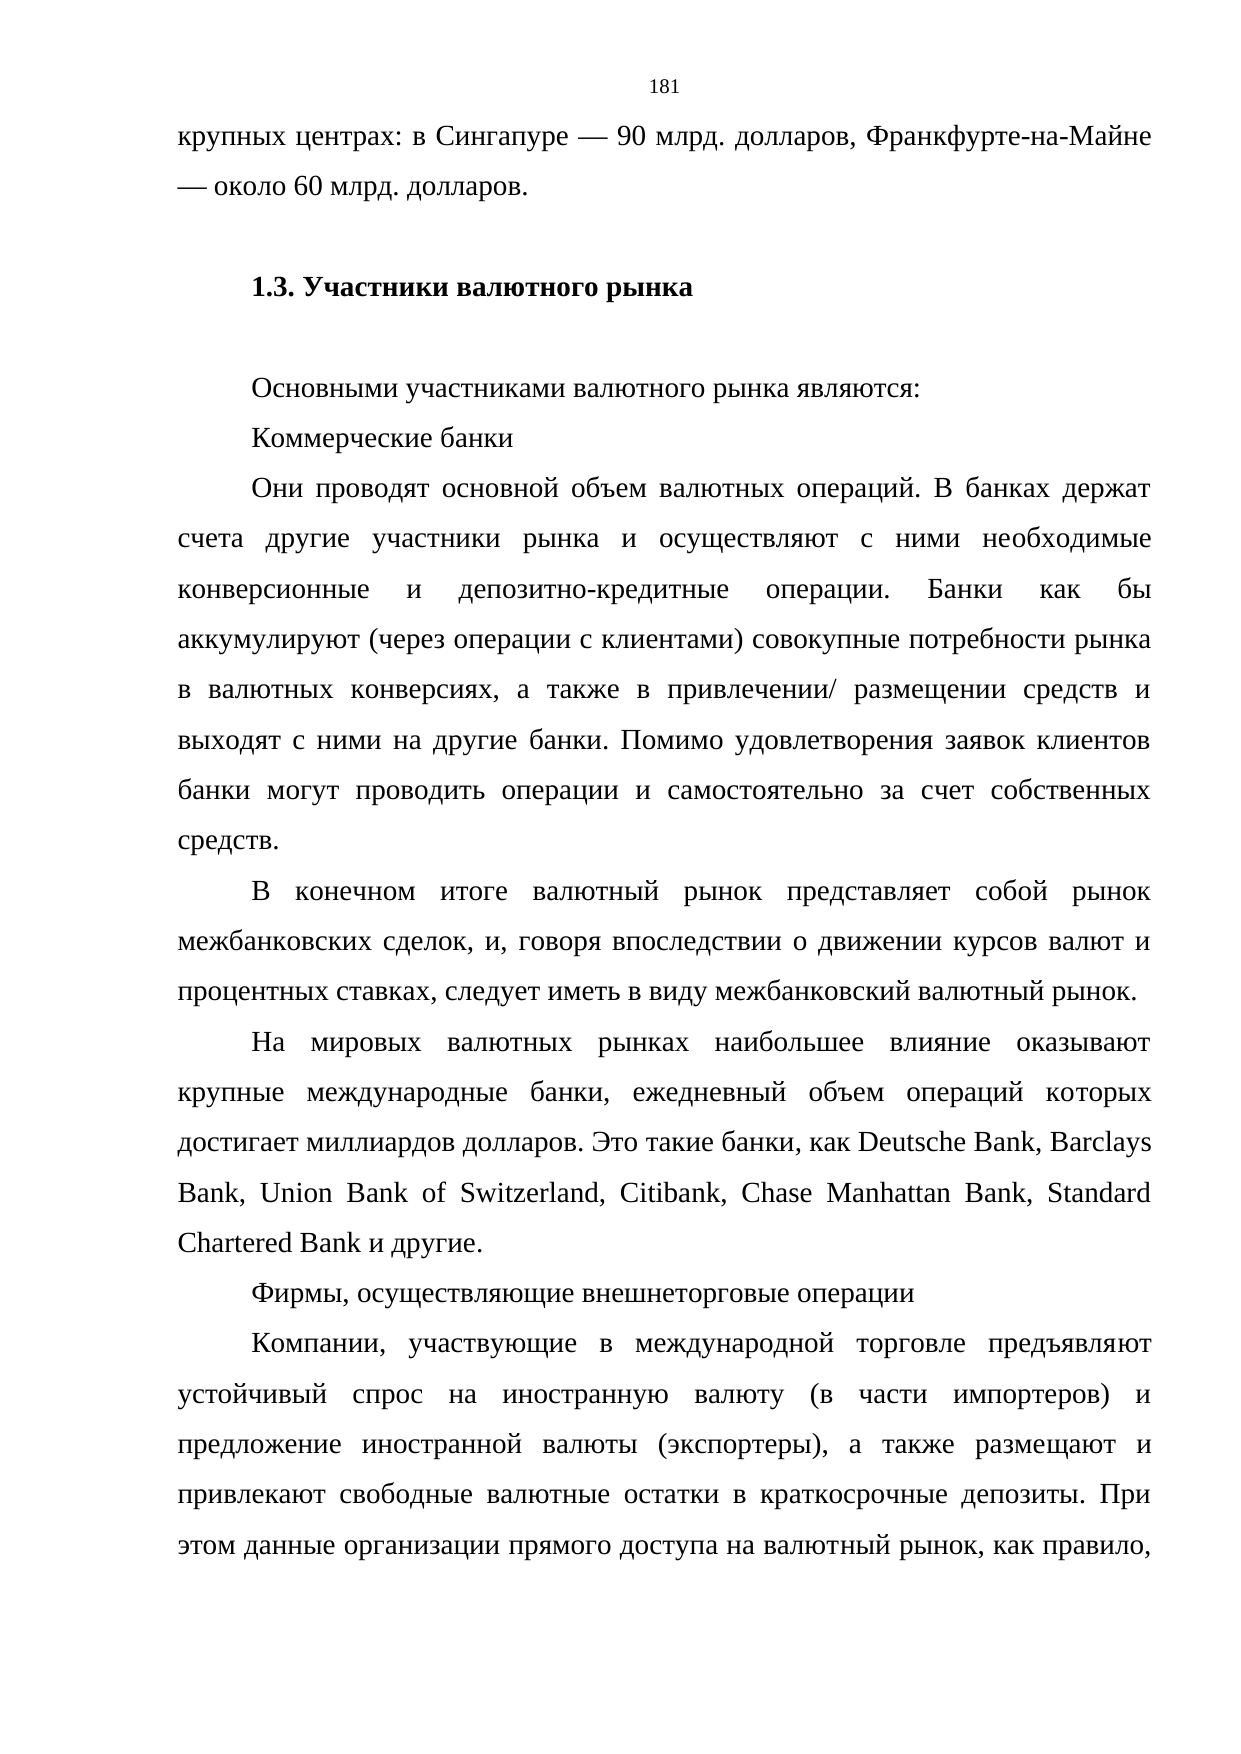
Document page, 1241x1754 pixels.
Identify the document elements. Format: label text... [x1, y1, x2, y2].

text 1.3. Участники валютного рынка [177, 269, 1152, 303]
text Фирмы, осуществляющие внешнеторговые операции [177, 1275, 1152, 1309]
text Они проводят основной объем валютных операций. В банках держат счета другие участники рынка и осуществляют с ними необходимые конверсионные и депозитно-кредитные операции. Банки как бы аккумулируют (через операции с клиентами) совокупные потребности рынка в валютных конверсиях, а также в привлечении/ размещении средств и выходят с ними на другие банки. Помимо удовлетворения заявок клиентов банки могут проводить операции и самостоятельно за счет собственных средств. [177, 470, 1152, 856]
text Основными участниками валютного рынка являются: [177, 370, 1152, 403]
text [177, 1326, 1152, 1560]
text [177, 118, 1152, 202]
text В конечном итоге валютный рынок представляет собой рынок межбанковских сделок, и, говоря впоследствии о движении курсов валют и процентных ставках, следует иметь в виду межбанковский валютный рынок. [177, 873, 1152, 1007]
text Коммерческие банки [177, 420, 1152, 453]
text На мировых валютных рынках наибольшее влияние оказывают крупные международные банки, ежедневный объем операций которых достигает миллиардов долларов. Это такие банки, как Deutsche Bank, Barclays Bank, Union Bank of Switzerland, Citibank, Chase Manhattan Bank, Standard Chartered Bank и другие. [177, 1024, 1152, 1258]
